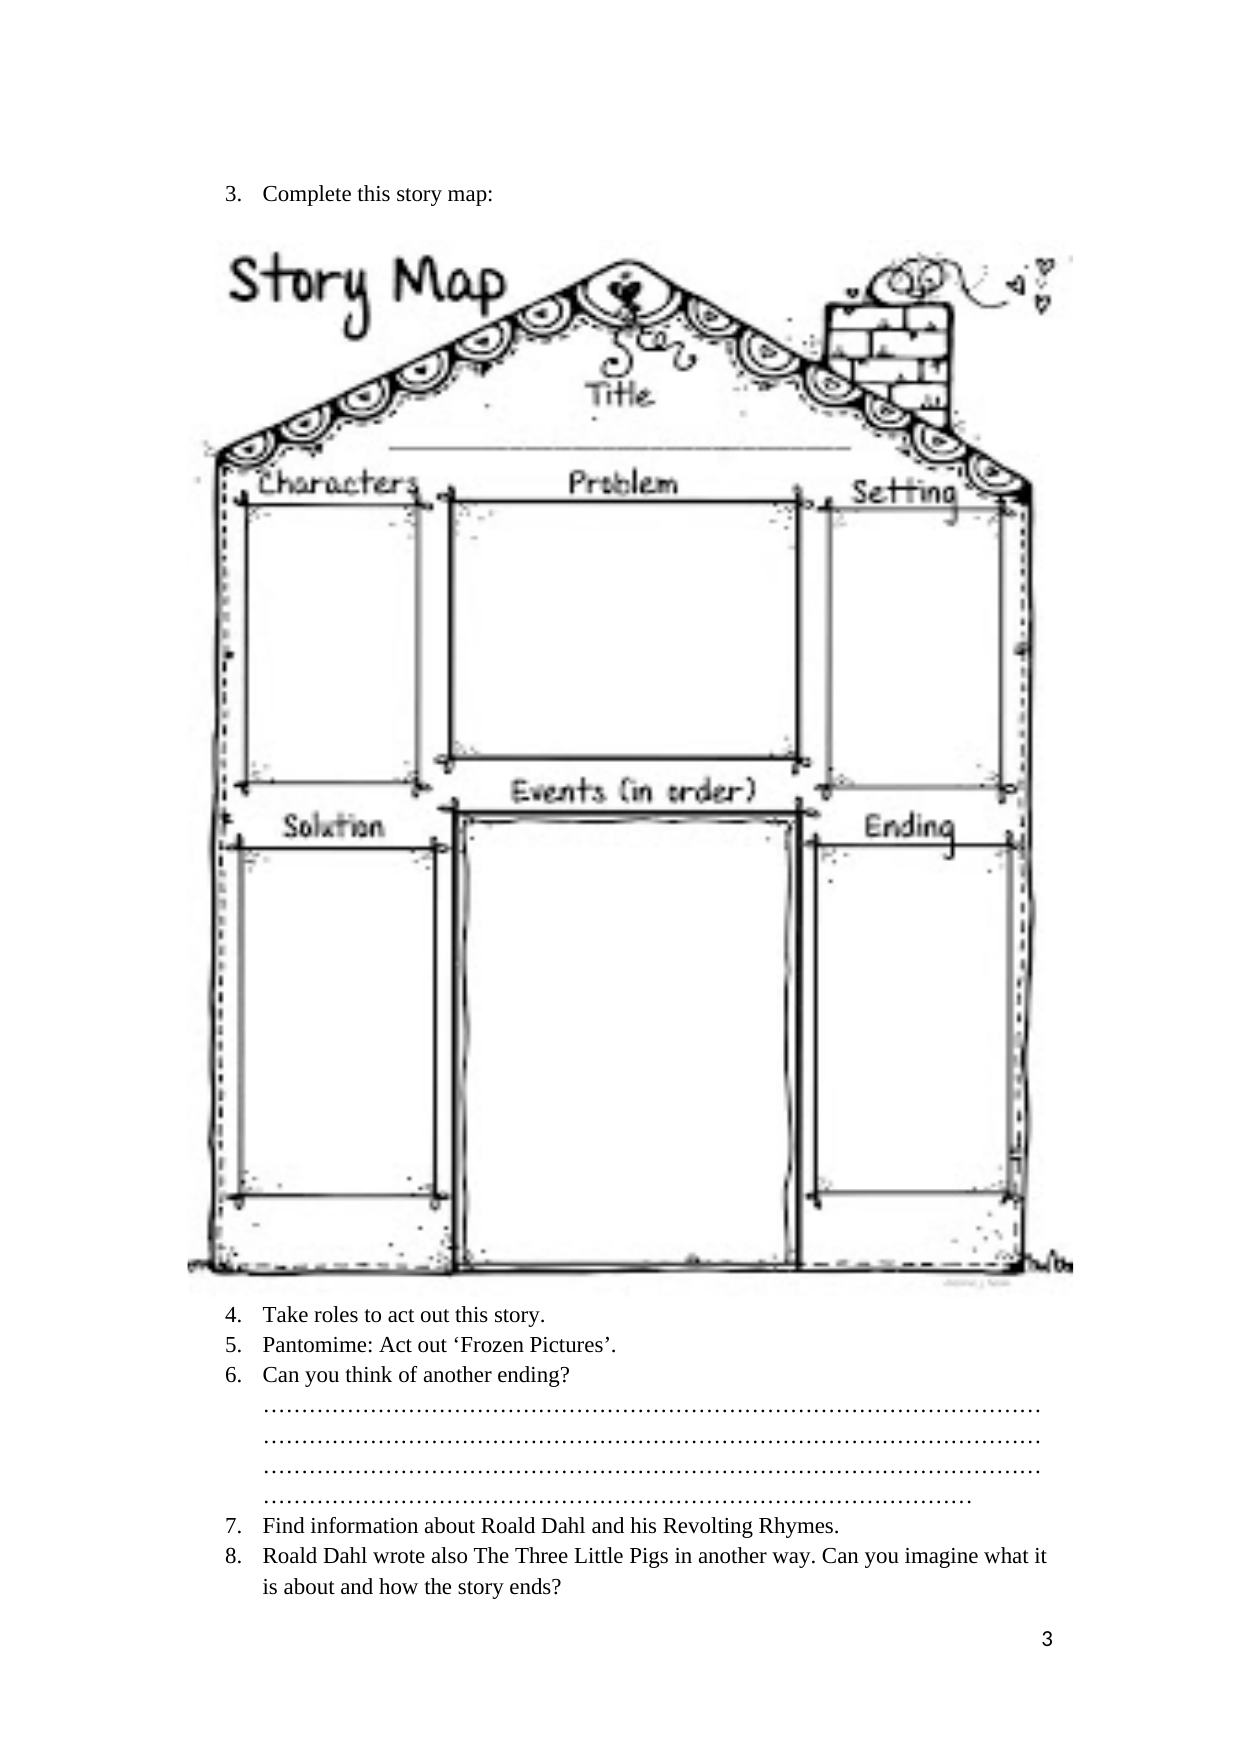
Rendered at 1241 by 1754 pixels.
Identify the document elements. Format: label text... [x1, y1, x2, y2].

list Pantomime: Act out ‘Frozen Pictures’. [225, 1331, 1053, 1357]
list Can you think of another ending? ………………………………………………………………………………………………………………………………………………………………………………………………………………………………………………………………………………………………………………………………………………………………… [225, 1361, 1053, 1508]
list Roald Dahl wrote also The Three Little Pigs in another way. Can you imagine what it is about and how the story ends? [225, 1542, 1053, 1599]
list Complete this story map: [225, 180, 1053, 207]
list Find information about Roald Dahl and his Revolting Rhymes. [225, 1512, 1053, 1539]
list Take roles to act out this story. [225, 1301, 1053, 1327]
picture [187, 240, 1074, 1297]
